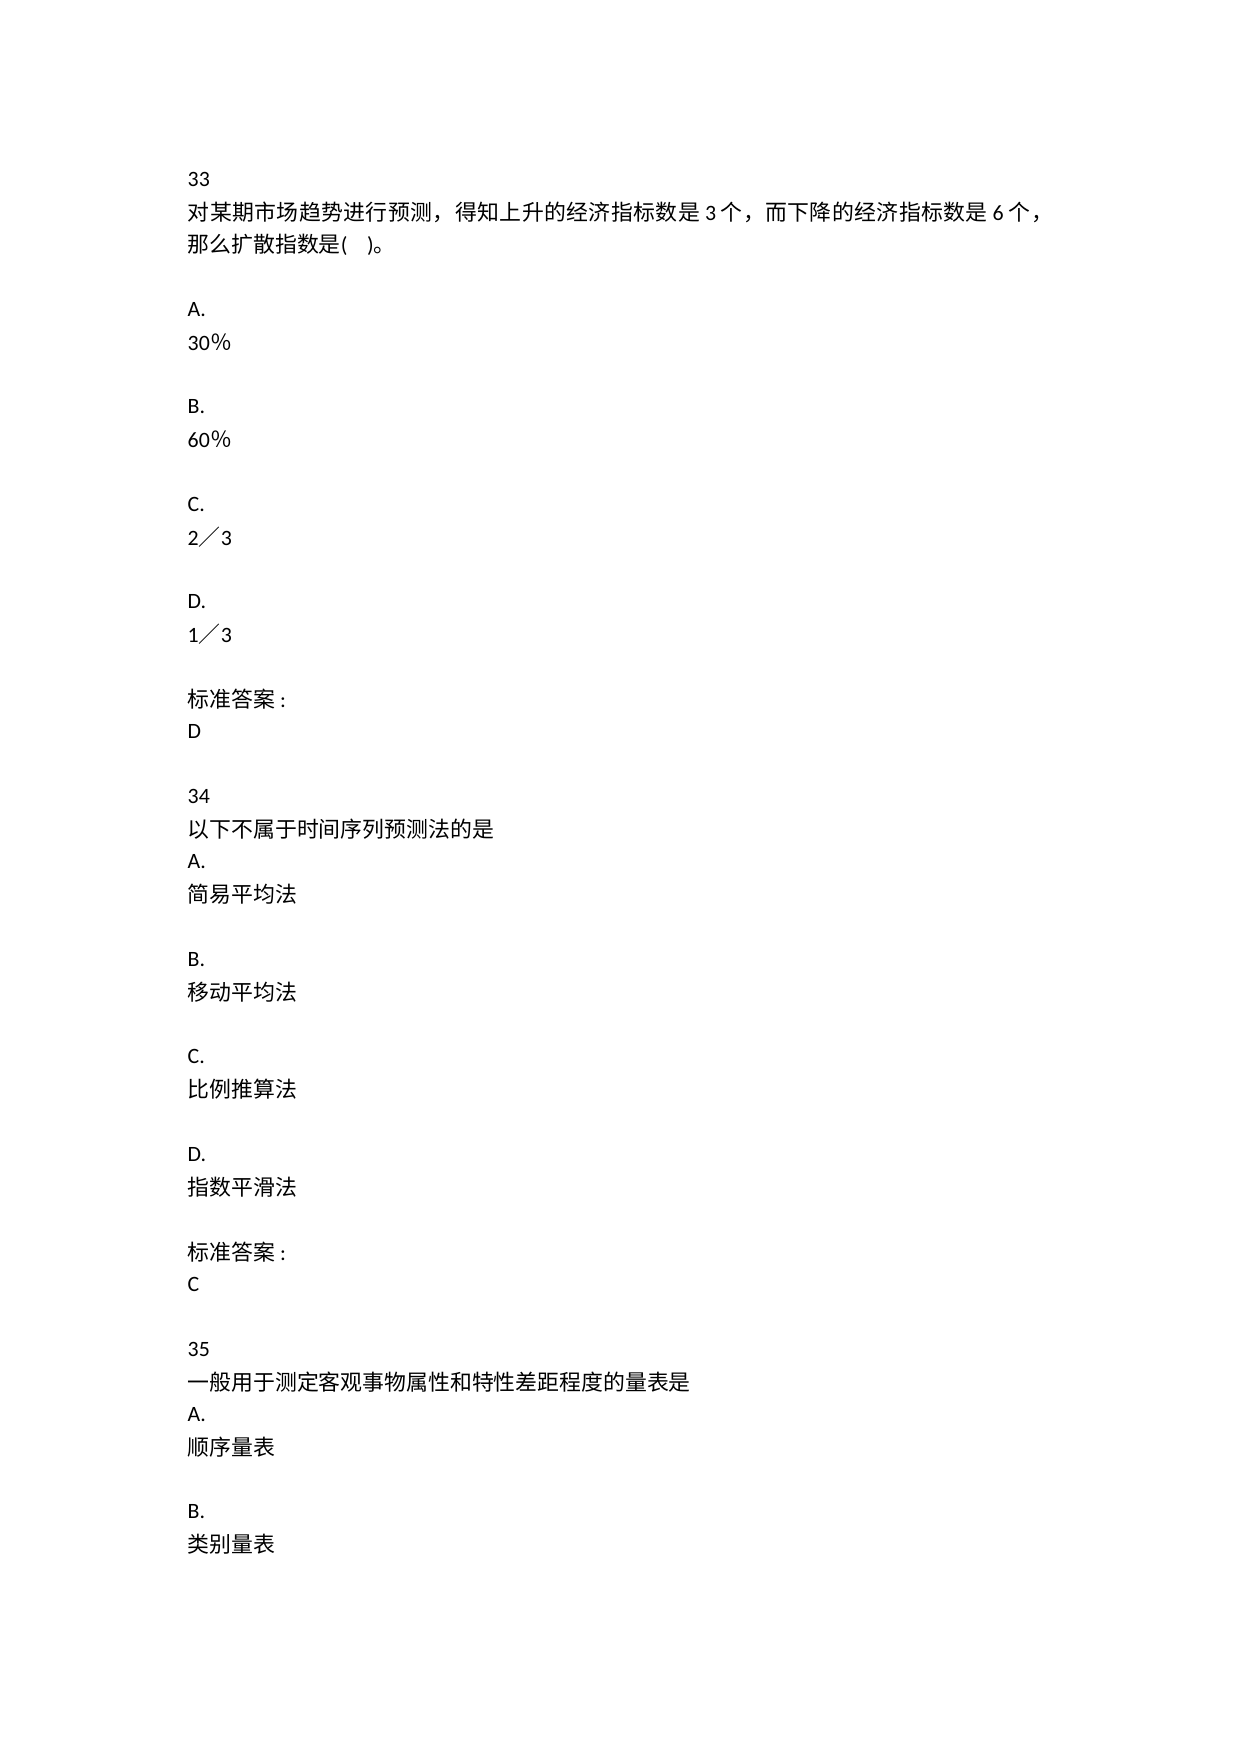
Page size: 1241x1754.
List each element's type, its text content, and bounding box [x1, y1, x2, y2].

text D [187, 714, 1053, 747]
text 以下不属于时间序列预测法的是 [187, 812, 1053, 844]
text 60％ [187, 422, 1053, 454]
text 指数平滑法 [187, 1169, 1053, 1202]
text C. [187, 487, 1053, 519]
text B. [187, 389, 1053, 422]
text 比例推算法 [187, 1072, 1053, 1104]
text 一般用于测定客观事物属性和特性差距程度的量表是 [187, 1364, 1053, 1397]
text 简易平均法 [187, 877, 1053, 909]
text 移动平均法 [187, 974, 1053, 1007]
text 对某期市场趋势进行预测，得知上升的经济指标数是3个，而下降的经济指标数是6个，那么扩散指数是( )。 [187, 194, 1053, 259]
text 标准答案 : [187, 682, 1053, 714]
text D. [187, 584, 1053, 617]
text 2／3 [187, 519, 1053, 552]
text C [187, 1267, 1053, 1299]
text 34 [187, 779, 1053, 812]
text B. [187, 942, 1053, 974]
text 1／3 [187, 617, 1053, 649]
text 标准答案 : [187, 1234, 1053, 1267]
text B. [187, 1494, 1053, 1527]
text 类别量表 [187, 1527, 1053, 1559]
text C. [187, 1039, 1053, 1072]
text A. [187, 292, 1053, 324]
text D. [187, 1137, 1053, 1169]
text 33 [187, 162, 1053, 194]
text 35 [187, 1332, 1053, 1364]
text 30％ [187, 324, 1053, 357]
text A. [187, 1397, 1053, 1429]
text 顺序量表 [187, 1429, 1053, 1462]
text A. [187, 844, 1053, 877]
